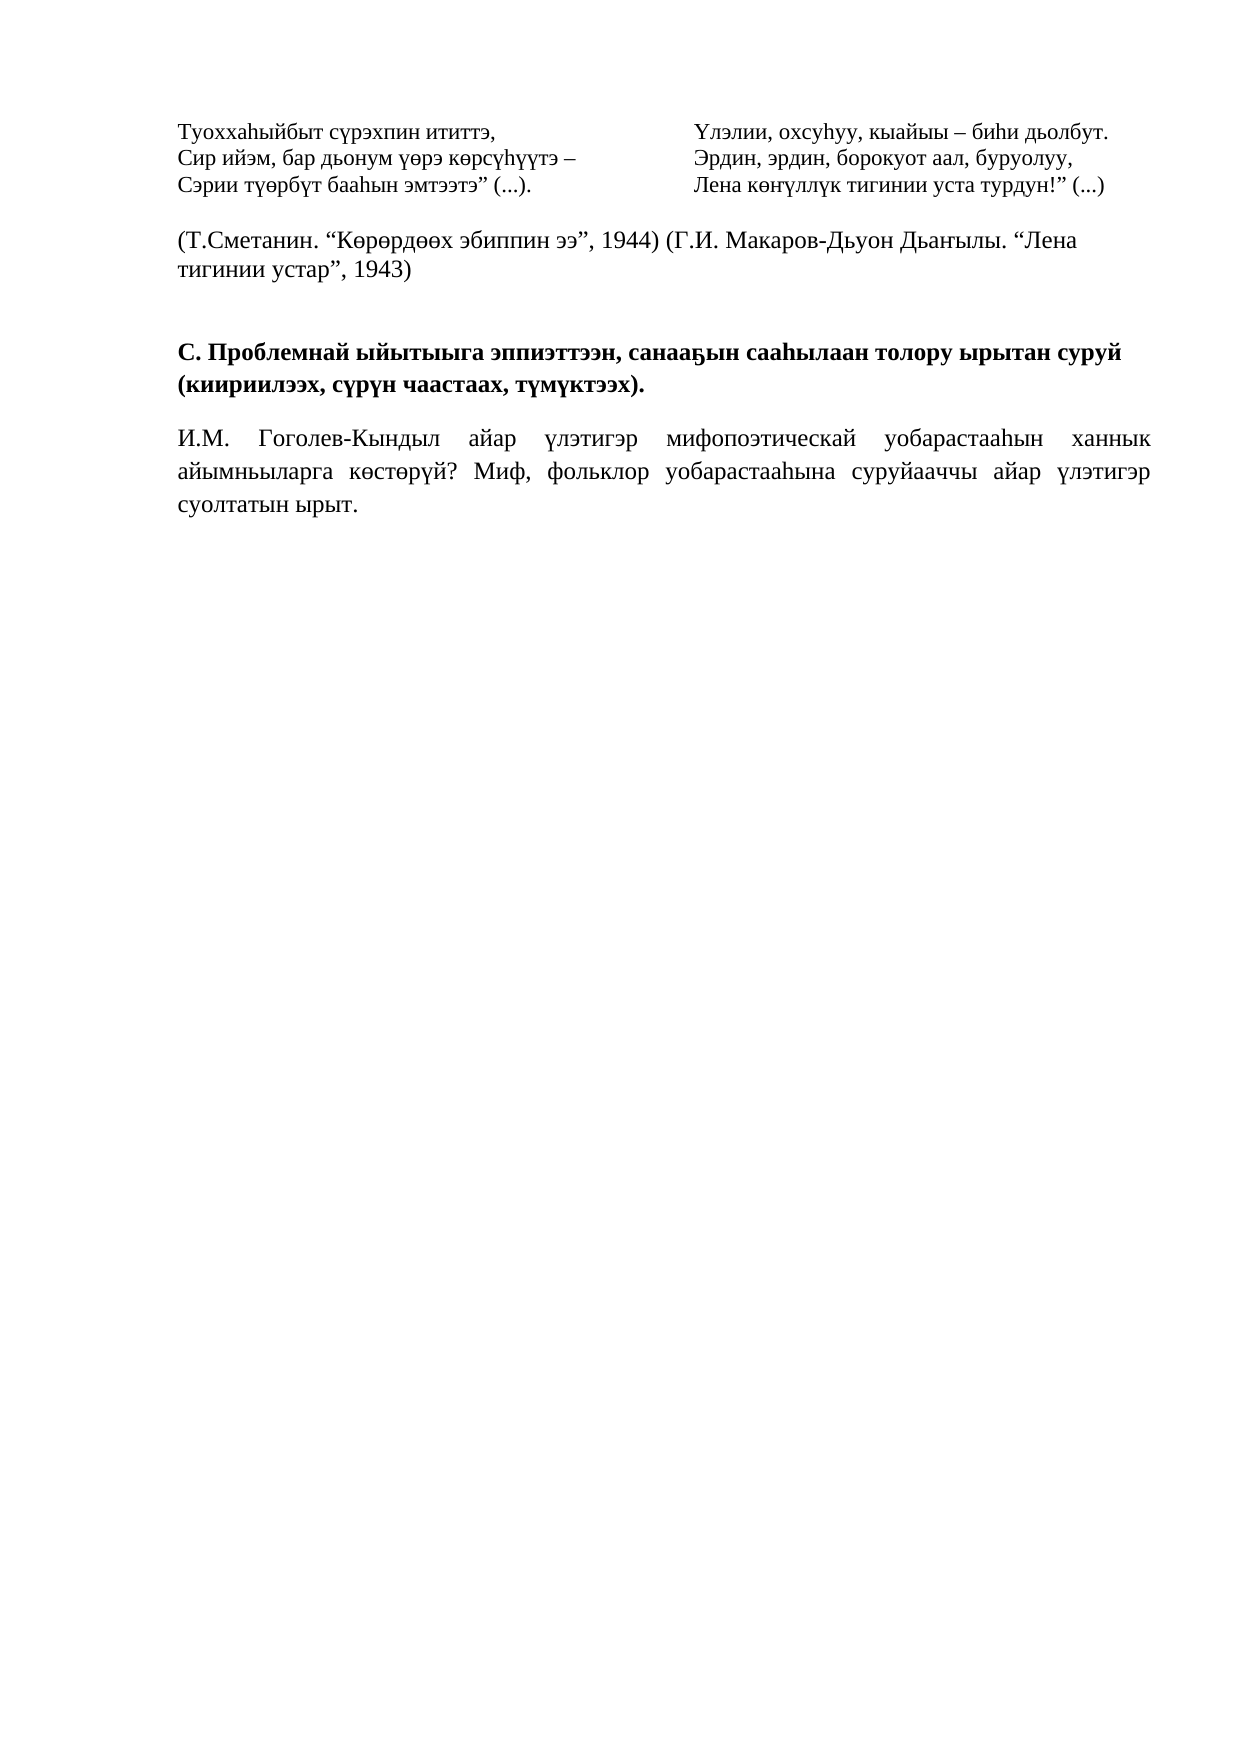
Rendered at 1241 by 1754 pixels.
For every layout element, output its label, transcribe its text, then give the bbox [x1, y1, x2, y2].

text И.М. Гоголев-Кындыл айар үлэтигэр мифопоэтическай уобарастааһын ханнык айымньыларга көстөрүй? Миф, фольклор уобарастааһына суруйааччы айар үлэтигэр суолтатын ырыт. [177, 423, 1152, 518]
text С. Проблемнай ыйытыыга эппиэттээн, санааҕын сааһылаан толору ырытан суруй (киириилээх, сүрүн чаастаах, түмүктээх). [177, 337, 1152, 398]
text Сэрии түөрбүт бааһын эмтээтэ” (...). Лена көҥүллүк тигинии уста турдун!” (...) [177, 171, 1152, 197]
text (Т.Сметанин. “Көрөрдөөх эбиппин ээ”, 1944) (Г.И. Макаров-Дьуон Дьаҥылы. “Лена тигинии устар”, 1943) [177, 225, 1152, 283]
text Туоххаһыйбыт сүрэхпин ититтэ, Үлэлии, охсуһуу, кыайыы – биһи дьолбут. [177, 118, 1152, 144]
text Сир ийэм, бар дьонум үөрэ көрсүһүүтэ – Эрдин, эрдин, борокуот аал, буруолуу, [177, 144, 1152, 171]
